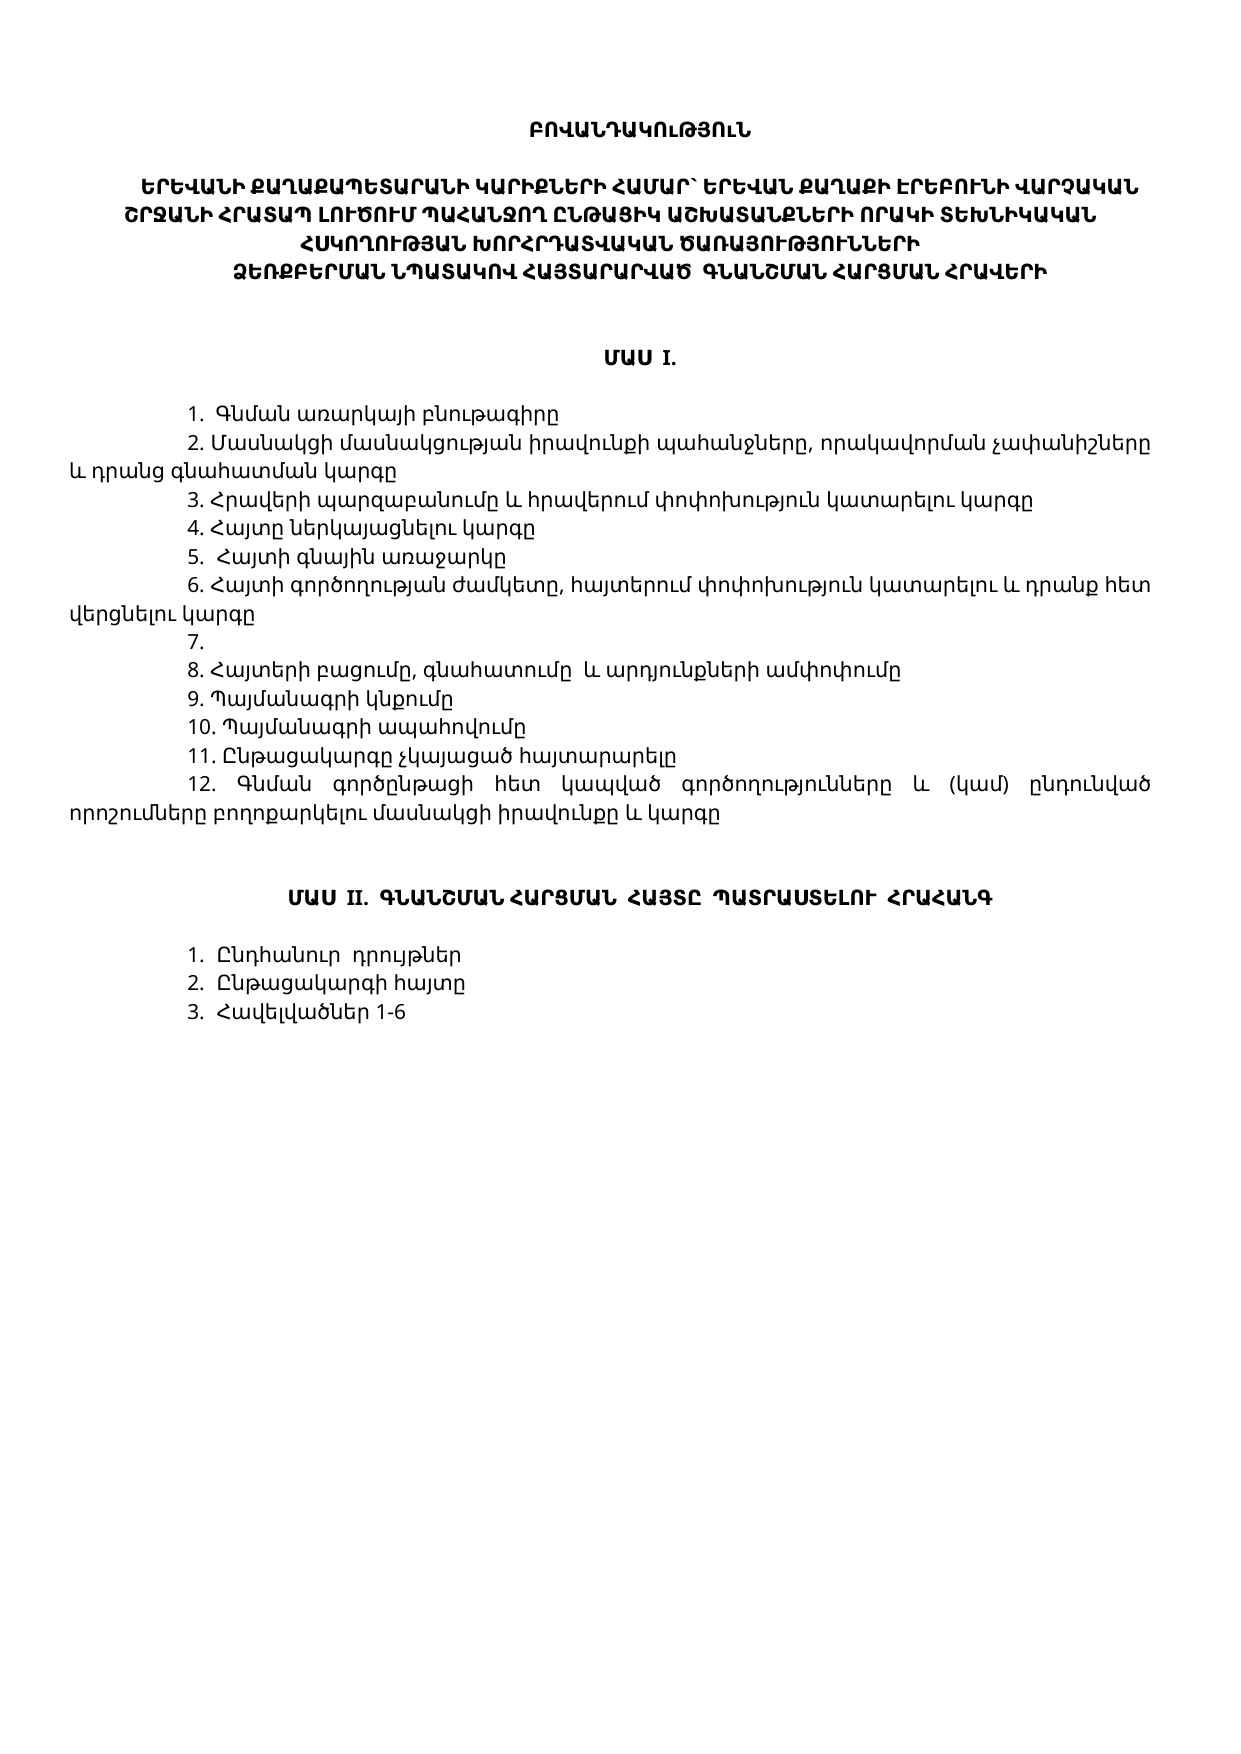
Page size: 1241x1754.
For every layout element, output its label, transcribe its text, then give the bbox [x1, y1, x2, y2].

text 11. Ընթացակարգը չկայացած հայտարարելը [69, 741, 1152, 769]
text 3. Հավելվածներ 1-6 [69, 997, 1152, 1025]
text 2. Ընթացակարգի հայտը [69, 968, 1152, 997]
text ՄԱՍ I. [69, 343, 1152, 371]
text 8. Հայտերի բացումը, գնահատումը և արդյունքների ամփոփումը [69, 656, 1152, 684]
text ԵՐԵՎԱՆԻ ՔԱՂԱՔԱՊԵՏԱՐԱՆԻ ԿԱՐԻՔՆԵՐԻ ՀԱՄԱՐ` ԵՐԵՎԱՆ ՔԱՂԱՔԻ ԷՐԵԲՈՒՆԻ ՎԱՐՉԱԿԱՆ ՇՐՋԱՆԻ ՀՐԱՏԱՊ ԼՈՒԾՈՒՄ ՊԱՀԱՆՋՈՂ ԸՆԹԱՑԻԿ ԱՇԽԱՏԱՆՔՆԵՐԻ ՈՐԱԿԻ ՏԵԽՆԻԿԱԿԱՆ ՀՍԿՈՂՈՒԹՅԱՆ ԽՈՐՀՐԴԱՏՎԱԿԱՆ ԾԱՌԱՅՈՒԹՅՈՒՆՆԵՐԻ [69, 172, 1152, 257]
text ՄԱՍ II. ԳՆԱՆՇՄԱՆ ՀԱՐՑՄԱՆ ՀԱՅՏԸ ՊԱՏՐԱՍՏԵԼՈՒ ՀՐԱՀԱՆԳ [69, 883, 1152, 911]
text 2. Մասնակցի մասնակցության իրավունքի պահանջները, որակավորման չափանիշները և դրանց գնահատման կարգը [69, 428, 1152, 485]
text 4. Հայտը ներկայացնելու կարգը [69, 513, 1152, 542]
text 9. Պայմանագրի կնքումը [69, 684, 1152, 712]
text 7. [69, 627, 1152, 656]
text ԲՈՎԱՆԴԱԿՈւԹՅՈւՆ [69, 115, 1152, 144]
text 1. Գնման առարկայի բնութագիրը [69, 399, 1152, 428]
text 5. Հայտի գնային առաջարկը [69, 542, 1152, 570]
text 3. Հրավերի պարզաբանումը և հրավերում փոփոխություն կատարելու կարգը [69, 485, 1152, 513]
text 12. Գնման գործընթացի հետ կապված գործողությունները և (կամ) ընդունված որոշումները բողոքարկելու մասնակցի իրավունքը և կարգը [69, 769, 1152, 826]
text 6. Հայտի գործողության ժամկետը, հայտերում փոփոխություն կատարելու և դրանք հետ վերցնելու կարգը [69, 570, 1152, 627]
text 10. Պայմանագրի ապահովումը [69, 712, 1152, 741]
text 1. Ընդհանուր դրույթներ [69, 940, 1152, 968]
text ՁԵՌՔԲԵՐՄԱՆ ՆՊԱՏԱԿՈՎ ՀԱՅՏԱՐԱՐՎԱԾ ԳՆԱՆՇՄԱՆ ՀԱՐՑՄԱՆ ՀՐԱՎԵՐԻ [69, 257, 1152, 286]
